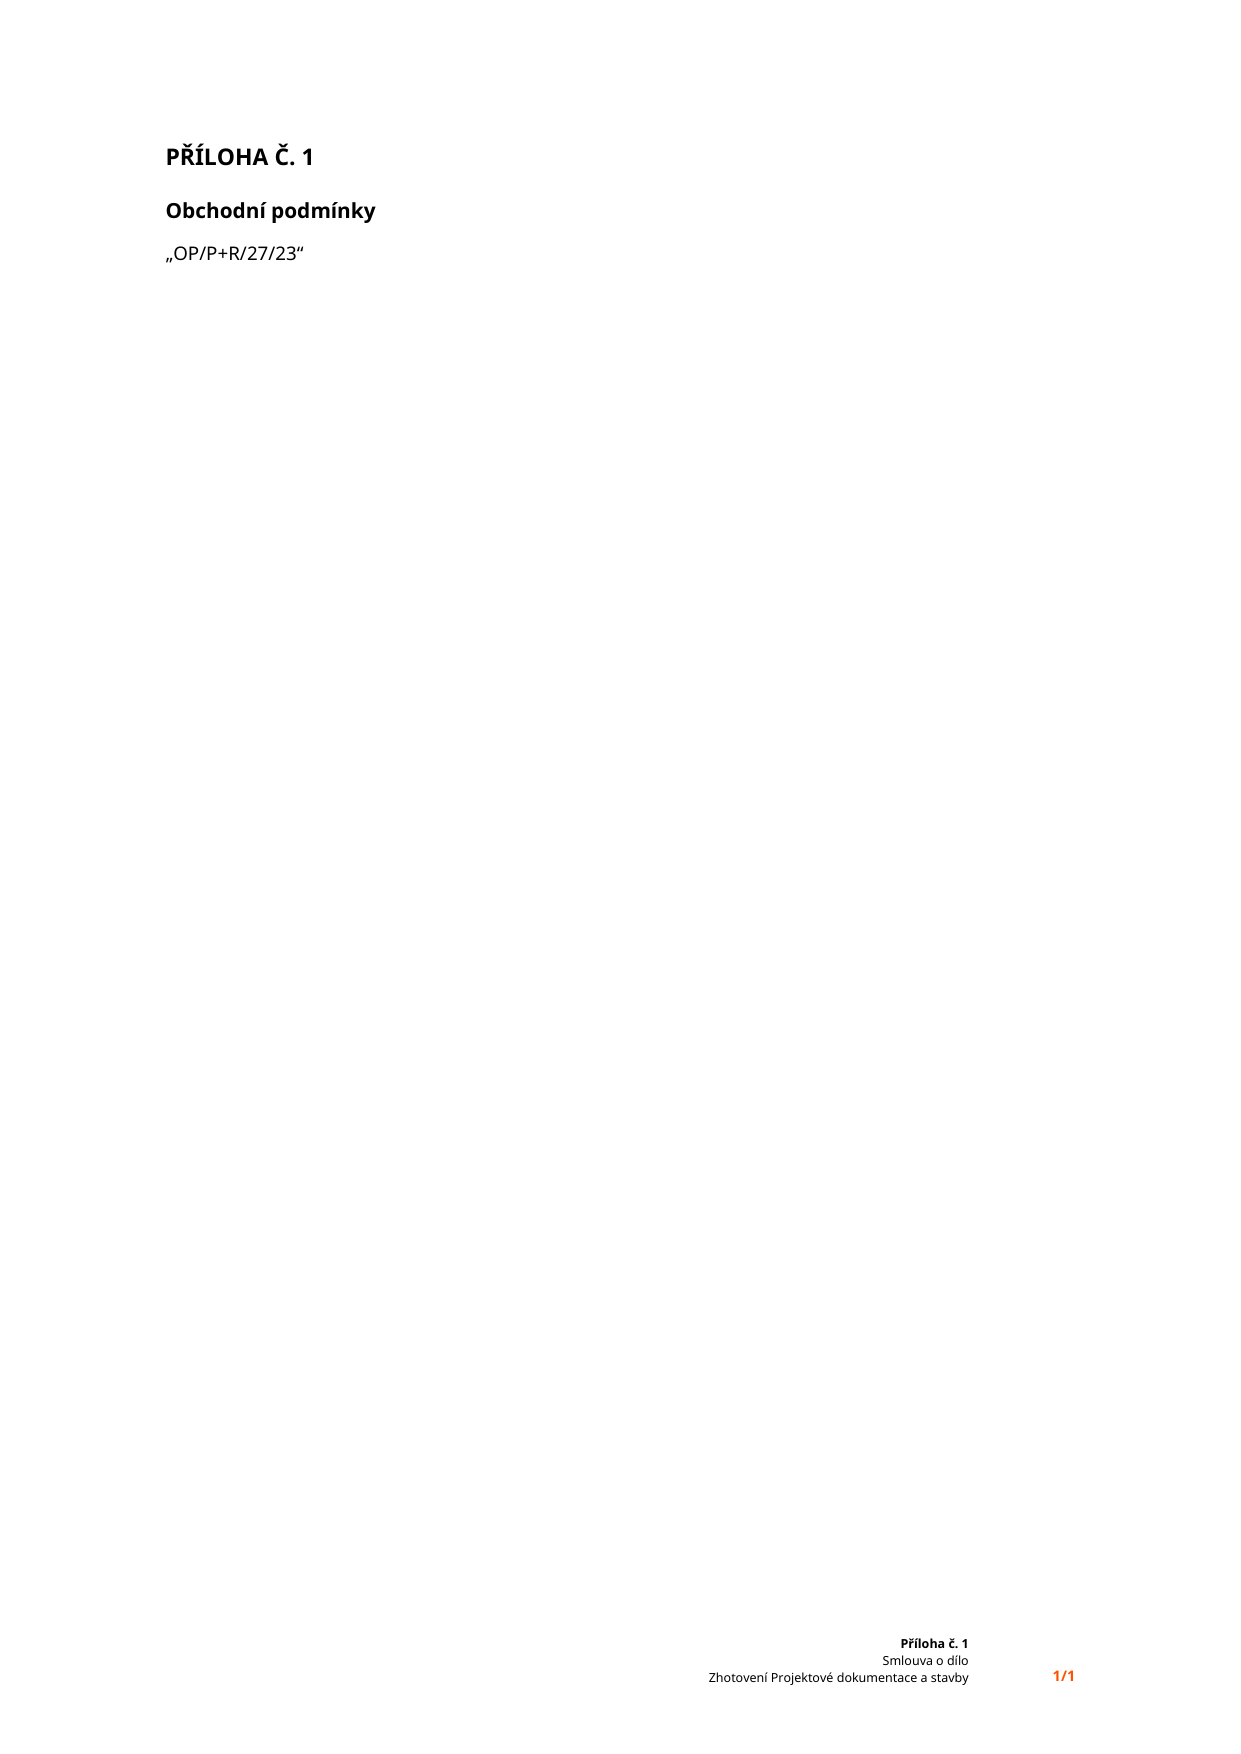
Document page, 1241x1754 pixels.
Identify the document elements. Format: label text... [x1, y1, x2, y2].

text Příloha č. 1 [165, 141, 1075, 173]
text Obchodní podmínky [165, 197, 1075, 225]
text „OP/P+R/27/23“ [165, 240, 1075, 266]
